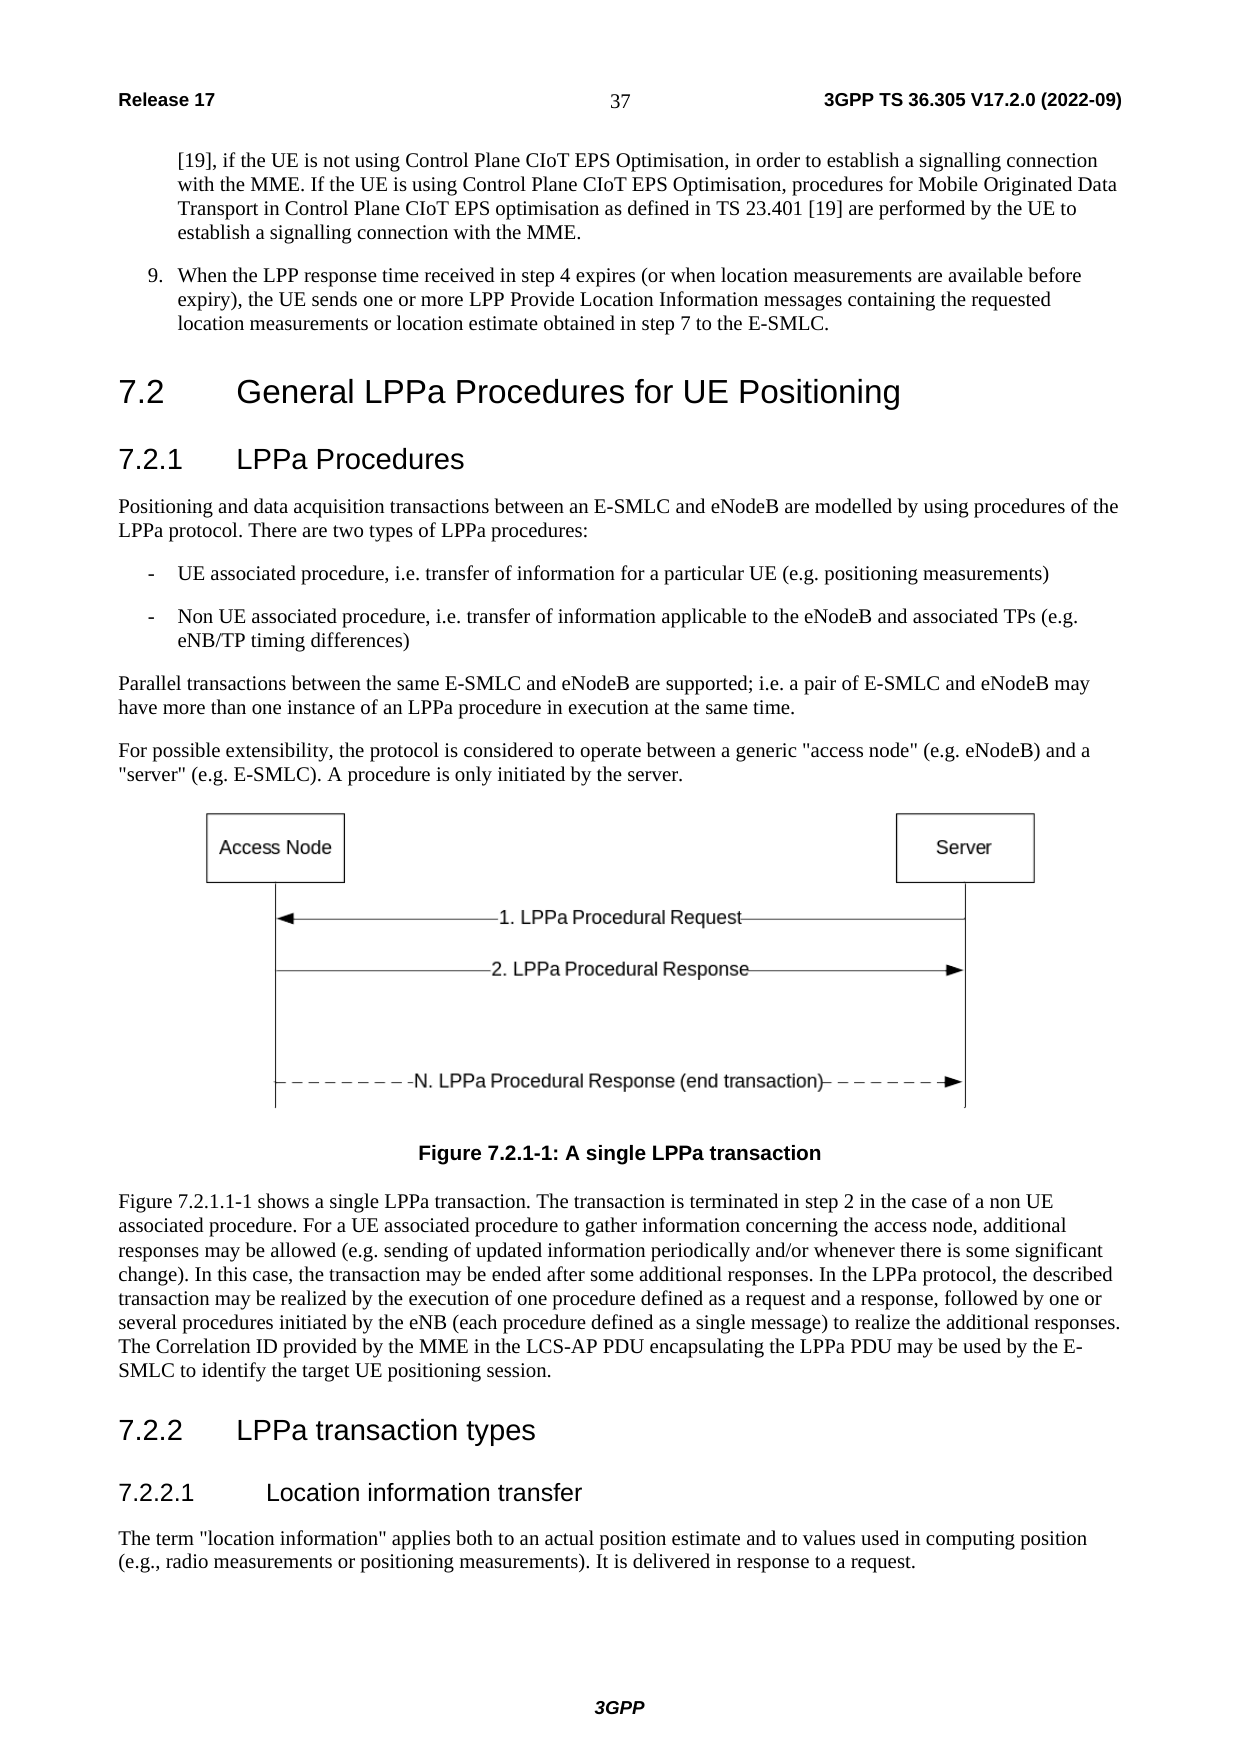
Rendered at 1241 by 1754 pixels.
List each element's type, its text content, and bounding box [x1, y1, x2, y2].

subtitle 7.2.1 LPPa Procedures [118, 442, 1122, 475]
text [148, 147, 1122, 244]
text For possible extensibility, the protocol is considered to operate between a generic "access node" (e.g. eNodeB) and a "server" (e.g. E-SMLC). A procedure is only initiated by the server. [118, 738, 1122, 786]
subtitle 7.2 General LPPa Procedures for UE Positioning [118, 372, 1122, 411]
text 9. When the LPP response time received in step 4 expires (or when location measurements are available before expiry), the UE sends one or more LPP Provide Location Information messages containing the requested location measurements or location estimate obtained in step 7 to the E-SMLC. [148, 262, 1122, 335]
subtitle 7.2.2 LPPa transaction types [118, 1413, 1122, 1447]
text Figure 7.2.1.1-1 shows a single LPPa transaction. The transaction is terminated in step 2 in the case of a non UE associated procedure. For a UE associated procedure to gather information concerning the access node, additional responses may be allowed (e.g. sending of updated information periodically and/or whenever there is some significant change). In this case, the transaction may be ended after some additional responses. In the LPPa protocol, the described transaction may be realized by the execution of one procedure defined as a request and a response, followed by one or several procedures initiated by the eNB (each procedure defined as a single message) to realize the additional responses. The Correlation ID provided by the MME in the LCS-AP PDU encapsulating the LPPa PDU may be used by the E-SMLC to identify the target UE positioning session. [118, 1189, 1122, 1382]
text Parallel transactions between the same E-SMLC and eNodeB are supported; i.e. a pair of E-SMLC and eNodeB may have more than one instance of an LPPa procedure in execution at the same time. [118, 671, 1122, 719]
text Positioning and data acquisition transactions between an E-SMLC and eNodeB are modelled by using procedures of the LPPa protocol. There are two types of LPPa procedures: [118, 494, 1122, 542]
subtitle 7.2.2.1 Location information transfer [118, 1478, 1122, 1507]
text - UE associated procedure, i.e. transfer of information for a particular UE (e.g. positioning measurements) [148, 561, 1122, 585]
text - Non UE associated procedure, i.e. transfer of information applicable to the eNodeB and associated TPs (e.g. eNB/TP timing differences) [148, 604, 1122, 652]
text The term "location information" applies both to an actual position estimate and to values used in computing position (e.g., radio measurements or positioning measurements). It is delivered in response to a request. [118, 1525, 1122, 1573]
text Figure 7.2.1-1: A single LPPa transaction [118, 1140, 1122, 1164]
